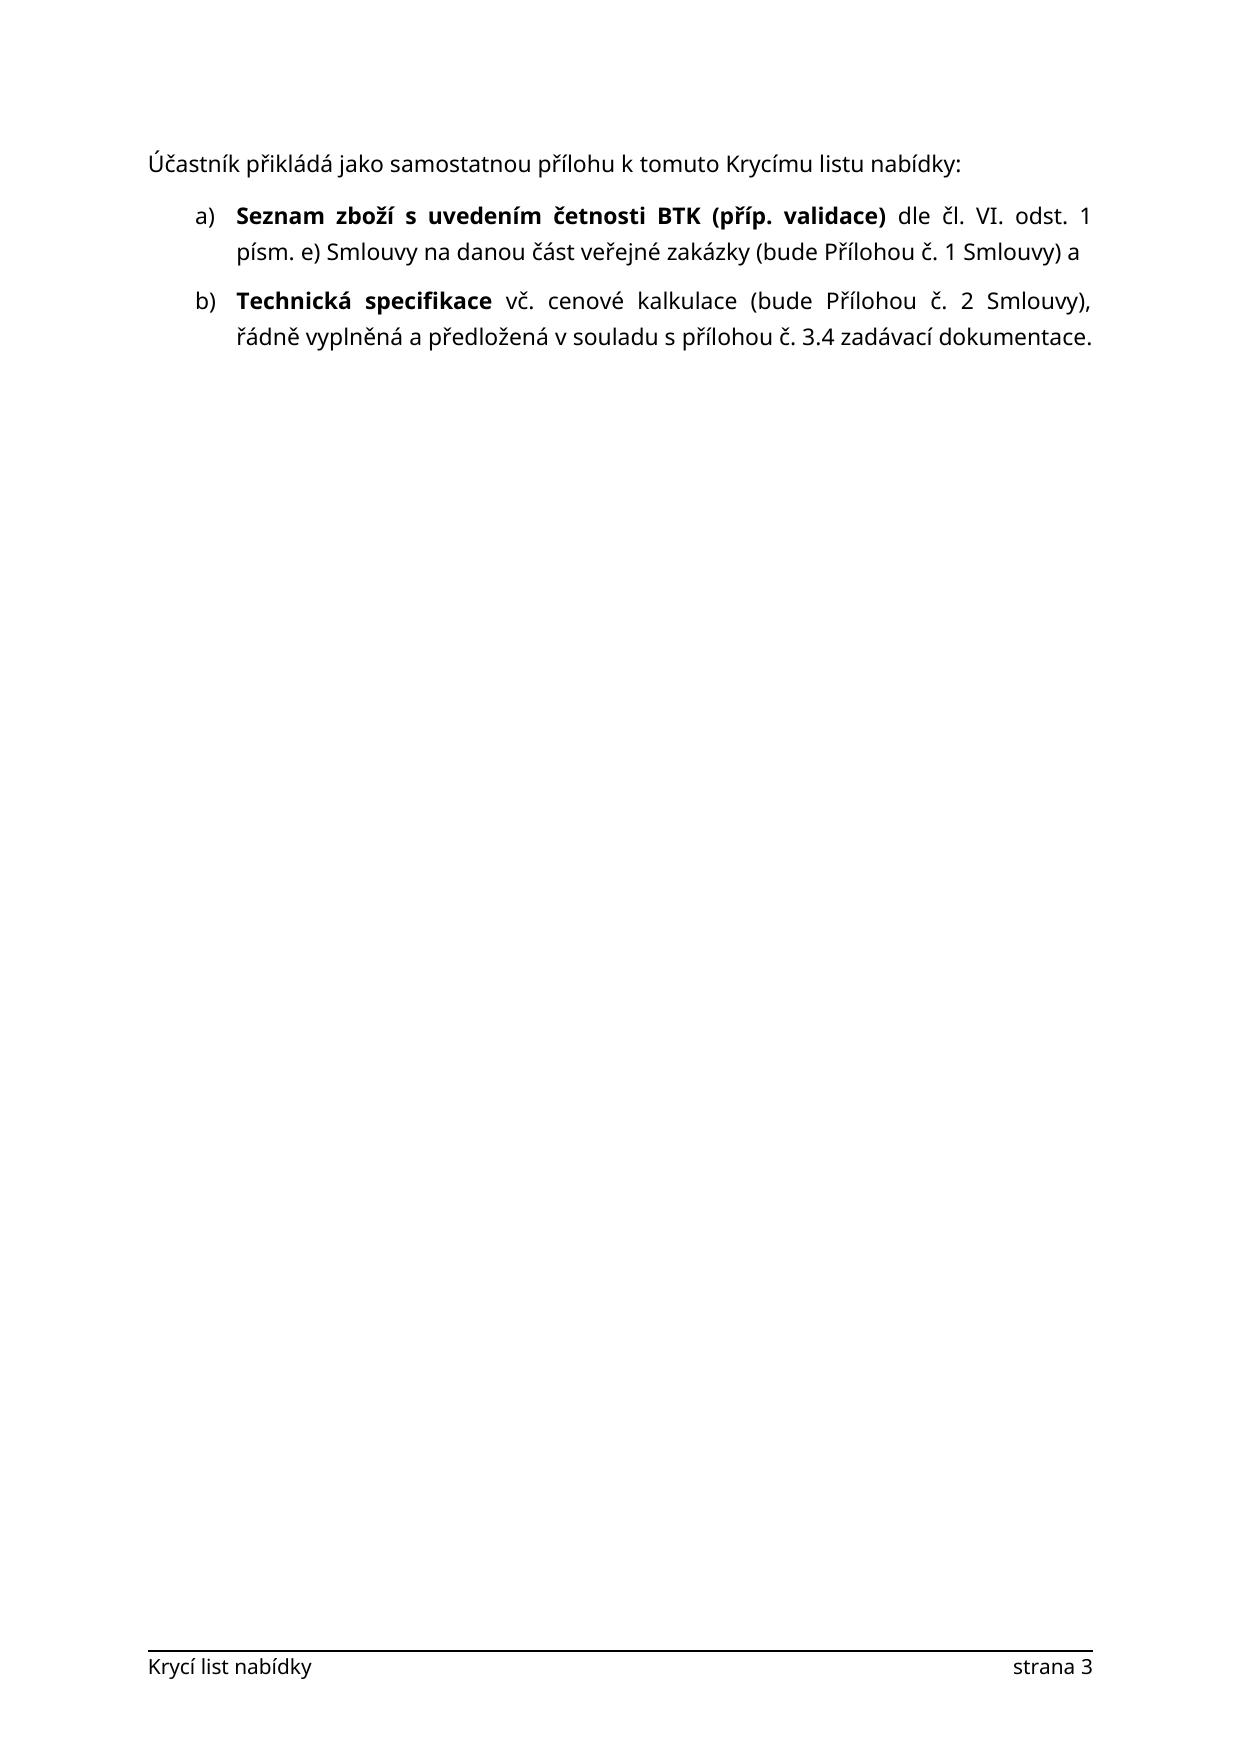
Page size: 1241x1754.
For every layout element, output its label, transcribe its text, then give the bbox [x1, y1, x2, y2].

list Technická specifikace vč. cenové kalkulace (bude Přílohou č. 2 Smlouvy), řádně vyplněná a předložená v souladu s přílohou č. 3.4 zadávací dokumentace. [195, 284, 1093, 352]
list Seznam zboží s uvedením četnosti BTK (příp. validace) dle čl. VI. odst. 1 písm. e) Smlouvy na danou část veřejné zakázky (bude Přílohou č. 1 Smlouvy) a [195, 200, 1093, 267]
text Účastník přikládá jako samostatnou přílohu k tomuto Krycímu listu nabídky: [148, 148, 1093, 179]
